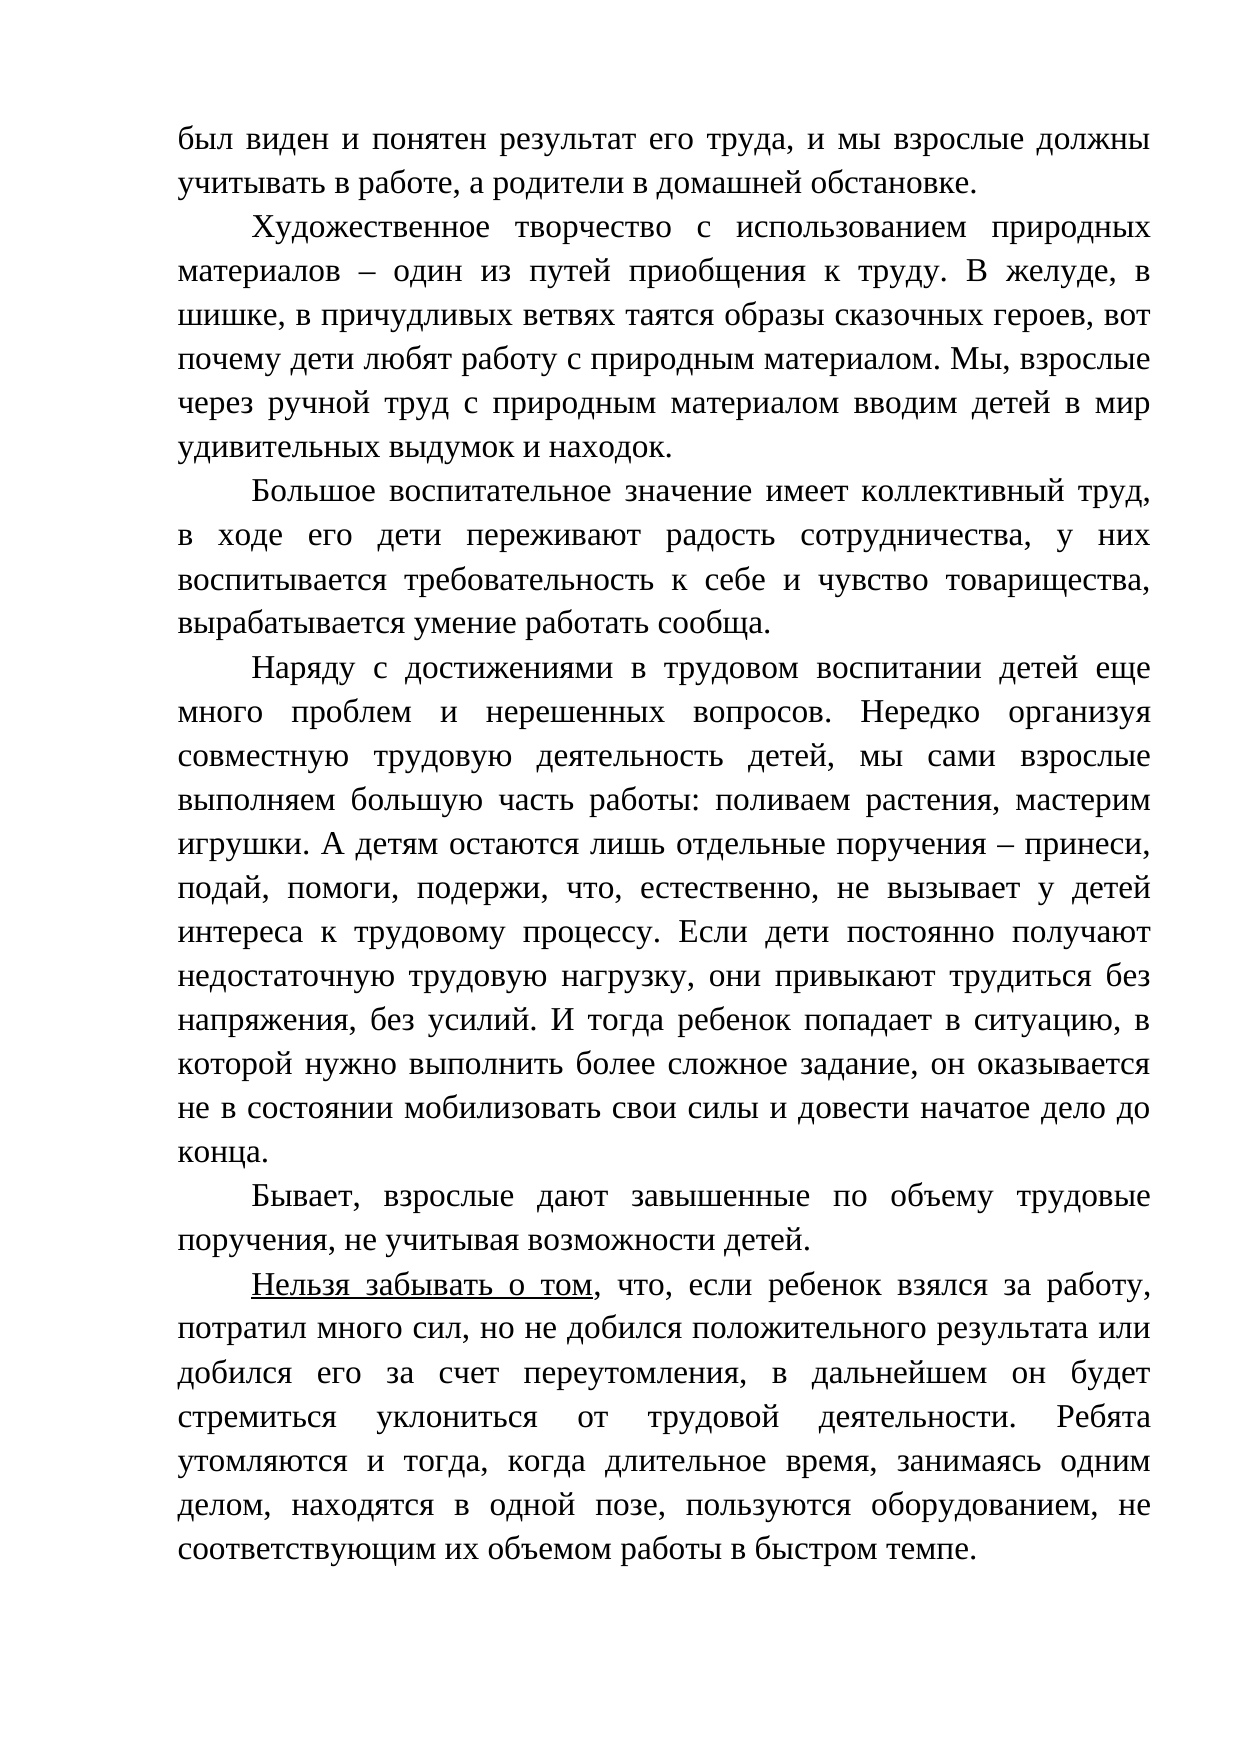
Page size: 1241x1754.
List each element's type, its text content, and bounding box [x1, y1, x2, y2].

text Большое воспитательное значение имеет коллективный труд, в ходе его дети переживают радость сотрудничества, у них воспитывается требовательность к себе и чувство товарищества, вырабатывается умение работать сообща. [177, 471, 1152, 641]
text Наряду с достижениями в трудовом воспитании детей еще много проблем и нерешенных вопросов. Нередко организуя совместную трудовую деятельность детей, мы сами взрослые выполняем большую часть работы: поливаем растения, мастерим игрушки. А детям остаются лишь отдельные поручения – принеси, подай, помоги, подержи, что, естественно, не вызывает у детей интереса к трудовому процессу. Если дети постоянно получают недостаточную трудовую нагрузку, они привыкают трудиться без напряжения, без усилий. И тогда ребенок попадает в ситуацию, в которой нужно выполнить более сложное задание, он оказывается не в состоянии мобилизовать свои силы и довести начатое дело до конца. [177, 647, 1152, 1170]
text Нельзя забывать о том, что, если ребенок взялся за работу, потратил много сил, но не добился положительного результата или добился его за счет переутомления, в дальнейшем он будет стремиться уклониться от трудовой деятельности. Ребята утомляются и тогда, когда длительное время, занимаясь одним делом, находятся в одной позе, пользуются оборудованием, не соответствующим их объемом работы в быстром темпе. [177, 1264, 1152, 1566]
text Художественное творчество с использованием природных материалов – один из путей приобщения к труду. В желуде, в шишке, в причудливых ветвях таятся образы сказочных героев, вот почему дети любят работу с природным материалом. Мы, взрослые через ручной труд с природным материалом вводим детей в мир удивительных выдумок и находок. [177, 206, 1152, 465]
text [177, 118, 1152, 201]
text Бывает, взрослые дают завышенные по объему трудовые поручения, не учитывая возможности детей. [177, 1176, 1152, 1258]
